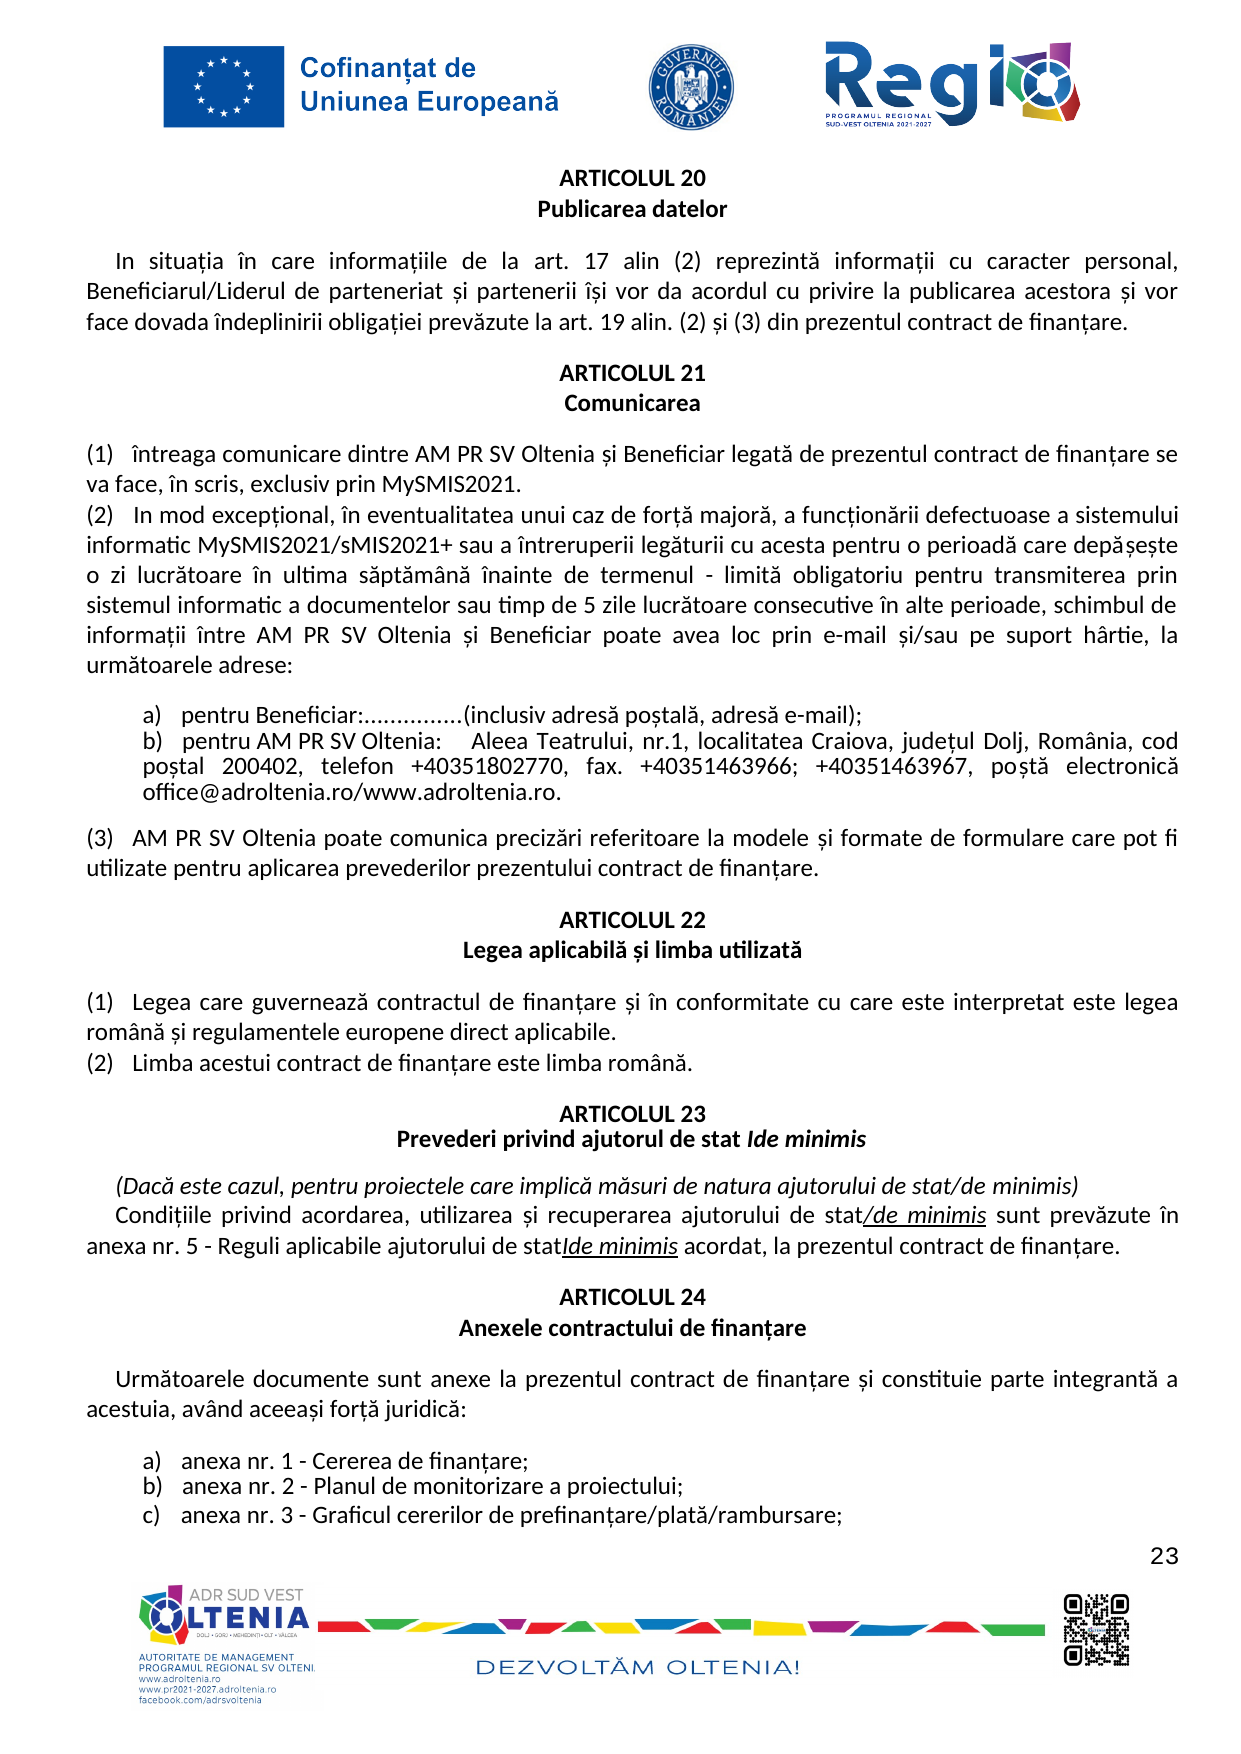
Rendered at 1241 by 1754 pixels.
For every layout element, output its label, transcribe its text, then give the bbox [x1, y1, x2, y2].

text In situaţia în care informaţiile de la art. 17 alin (2) reprezintă informaţii cu caracter personal, Beneficiarul/Liderul de parteneriat şi partenerii îşi vor da acordul cu privire la publicarea acestora şi vor face dovada îndeplinirii obligaţiei prevăzute la art. 19 alin. (2) şi (3) din prezentul contract de finanţare. [86, 245, 1179, 336]
subtitle ARTICOLUL 24 Anexele contractului de finanţare [86, 1281, 1179, 1342]
subtitle ARTICOLUL 23 [86, 1102, 1179, 1128]
subtitle ARTICOLUL 21 Comunicarea [86, 358, 1179, 418]
list Limba acestui contract de finanţare este limba română. [86, 1047, 1179, 1077]
picture [823, 40, 1082, 129]
text Următoarele documente sunt anexe la prezentul contract de finanţare şi constituie parte integrantă a acestuia, având aceeaşi forţă juridică: [86, 1363, 1179, 1424]
text (Dacă este cazul, pentru proiectele care implică măsuri de natura ajutorului de stat/de minimis) [86, 1174, 1179, 1199]
list AM PR SV Oltenia poate comunica precizări referitoare la modele şi formate de formulare care pot fi utilizate pentru aplicarea prevederilor prezentului contract de finanţare. [86, 822, 1179, 883]
list întreaga comunicare dintre AM PR SV Oltenia şi Beneficiar legată de prezentul contract de finanţare se va face, în scris, exclusiv prin MySMIS2021. [86, 438, 1179, 499]
picture [645, 42, 739, 132]
subtitle Prevederi privind ajutorul de stat Ide minimis [86, 1128, 1179, 1153]
list anexa nr. 3 - Graficul cererilor de prefinanţare/plată/rambursare; [142, 1500, 1179, 1530]
list pentru Beneficiar: (inclusiv adresă poştală, adresă e-mail); [142, 703, 1179, 729]
list anexa nr. 1 - Cererea de finanţare; [142, 1449, 1179, 1474]
subtitle ARTICOLUL 20 Publicarea datelor [86, 161, 1179, 223]
picture [158, 42, 561, 131]
list Legea care guvernează contractul de finanţare şi în conformitate cu care este interpretat este legea română şi regulamentele europene direct aplicabile. [86, 986, 1179, 1047]
picture [131, 1582, 1134, 1711]
text Condiţiile privind acordarea, utilizarea şi recuperarea ajutorului de stat/de minimis sunt prevăzute în anexa nr. 5 - Reguli aplicabile ajutorului de statIde minimis acordat, la prezentul contract de finanţare. [86, 1199, 1179, 1260]
list In mod excepţional, în eventualitatea unui caz de forţă majoră, a funcţionării defectuoase a sistemului informatic MySMIS2021/sMIS2021+ sau a întreruperii legăturii cu acesta pentru o perioadă care depăşeşte o zi lucrătoare în ultima săptămână înainte de termenul - limită obligatoriu pentru transmiterea prin sistemul informatic a documentelor sau timp de 5 zile lucrătoare consecutive în alte perioade, schimbul de informaţii între AM PR SV Oltenia şi Beneficiar poate avea loc prin e-mail şi/sau pe suport hârtie, la următoarele adrese: [86, 499, 1179, 679]
subtitle ARTICOLUL 22 Legea aplicabilă şi limba utilizată [86, 904, 1179, 965]
list anexa nr. 2 - Planul de monitorizare a proiectului; [142, 1474, 1179, 1500]
list pentru AM PR SV Oltenia: Aleea Teatrului, nr.1, localitatea Craiova, judeţul Dolj, România, cod poştal 200402, telefon +40351802770, fax. +40351463966; +40351463967, poştă electronică office@adroltenia.ro/www.adroltenia.ro. [142, 729, 1179, 805]
